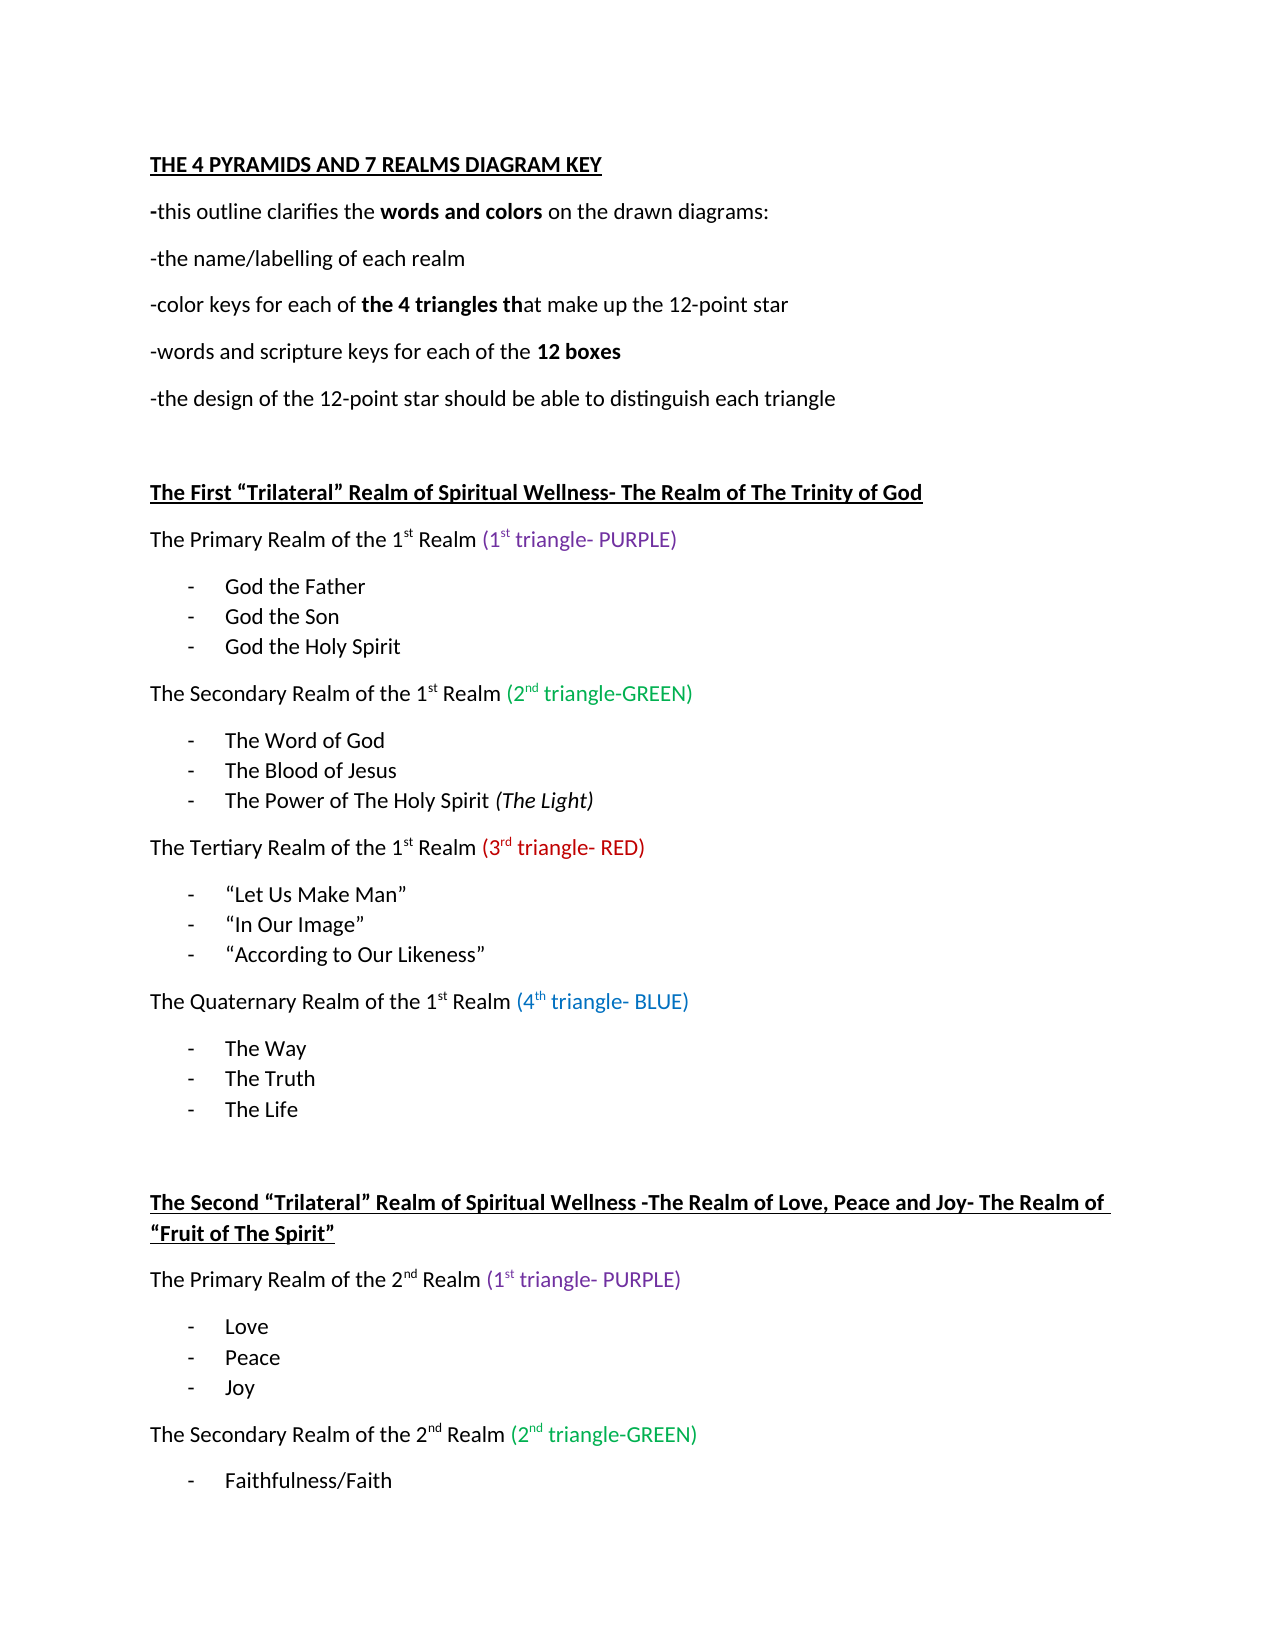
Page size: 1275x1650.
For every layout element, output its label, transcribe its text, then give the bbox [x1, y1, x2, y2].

text -the design of the 12-point star should be able to distinguish each triangle [150, 384, 1125, 412]
text -words and scripture keys for each of the 12 boxes [150, 337, 1125, 366]
text The Primary Realm of the 1st Realm (1st triangle- PURPLE) [150, 525, 1125, 553]
text The First “Trilateral” Realm of Spiritual Wellness- The Realm of The Trinity of God [150, 478, 1125, 506]
text THE 4 PYRAMIDS AND 7 REALMS DIAGRAM KEY [150, 150, 1125, 178]
list God the Father [187, 572, 1125, 600]
list The Way [187, 1034, 1125, 1062]
text -color keys for each of the 4 triangles that make up the 12-point star [150, 291, 1125, 319]
text The Secondary Realm of the 2nd Realm (2nd triangle-GREEN) [150, 1420, 1125, 1448]
list Peace [187, 1343, 1125, 1371]
text -this outline clarifies the words and colors on the drawn diagrams: [150, 197, 1125, 225]
text The Second “Trilateral” Realm of Spiritual Wellness -The Realm of Love, Peace and Joy- The Realm of “Fruit of The Spirit” [150, 1188, 1125, 1247]
list “In Our Image” [187, 910, 1125, 938]
list “According to Our Likeness” [187, 941, 1125, 969]
text The Tertiary Realm of the 1st Realm (3rd triangle- RED) [150, 833, 1125, 861]
list The Power of The Holy Spirit (The Light) [187, 786, 1125, 814]
text -the name/labelling of each realm [150, 244, 1125, 272]
list God the Holy Spirit [187, 632, 1125, 660]
text The Quaternary Realm of the 1st Realm (4th triangle- BLUE) [150, 987, 1125, 1016]
list God the Son [187, 602, 1125, 630]
list Faithfulness/Faith [187, 1467, 1125, 1495]
list “Let Us Make Man” [187, 880, 1125, 908]
list Joy [187, 1373, 1125, 1401]
text The Secondary Realm of the 1st Realm (2nd triangle-GREEN) [150, 679, 1125, 707]
list The Truth [187, 1064, 1125, 1093]
text The Primary Realm of the 2nd Realm (1st triangle- PURPLE) [150, 1266, 1125, 1294]
list The Blood of Jesus [187, 756, 1125, 784]
list The Life [187, 1095, 1125, 1123]
list Love [187, 1312, 1125, 1341]
list The Word of God [187, 726, 1125, 754]
